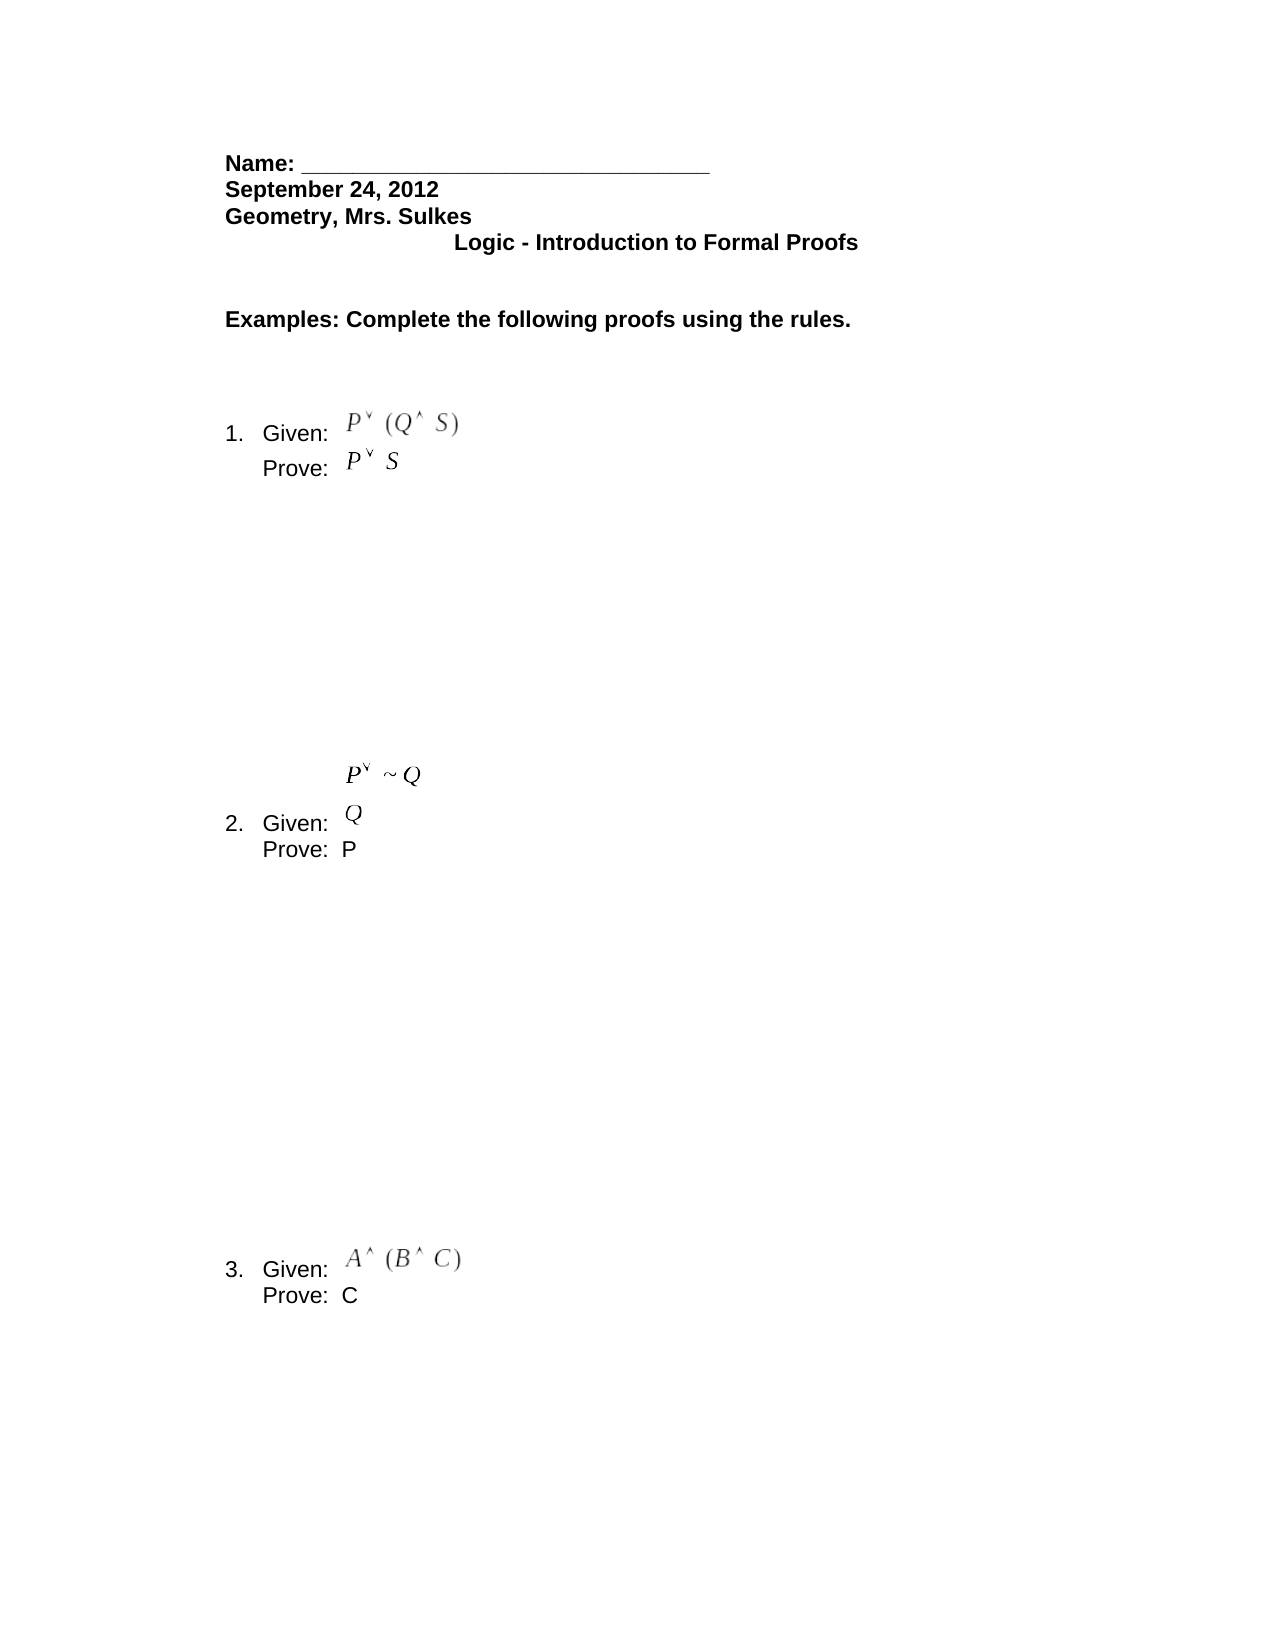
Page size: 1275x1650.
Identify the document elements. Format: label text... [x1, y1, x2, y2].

text Name: ________________________________ [225, 150, 1087, 176]
text Examples: Complete the following proofs using the rules. [225, 306, 1087, 333]
text September 24, 2012 [225, 176, 1087, 203]
text Logic - Introduction to Formal Proofs [225, 229, 1087, 255]
text Geometry, Mrs. Sulkes [225, 203, 1087, 229]
text Prove: C [262, 1282, 1087, 1308]
list Given: [225, 761, 1087, 836]
text Prove: [262, 446, 1087, 481]
list Given: [225, 408, 1087, 446]
text Prove: P [262, 836, 1087, 862]
list Given: [225, 1244, 1087, 1282]
